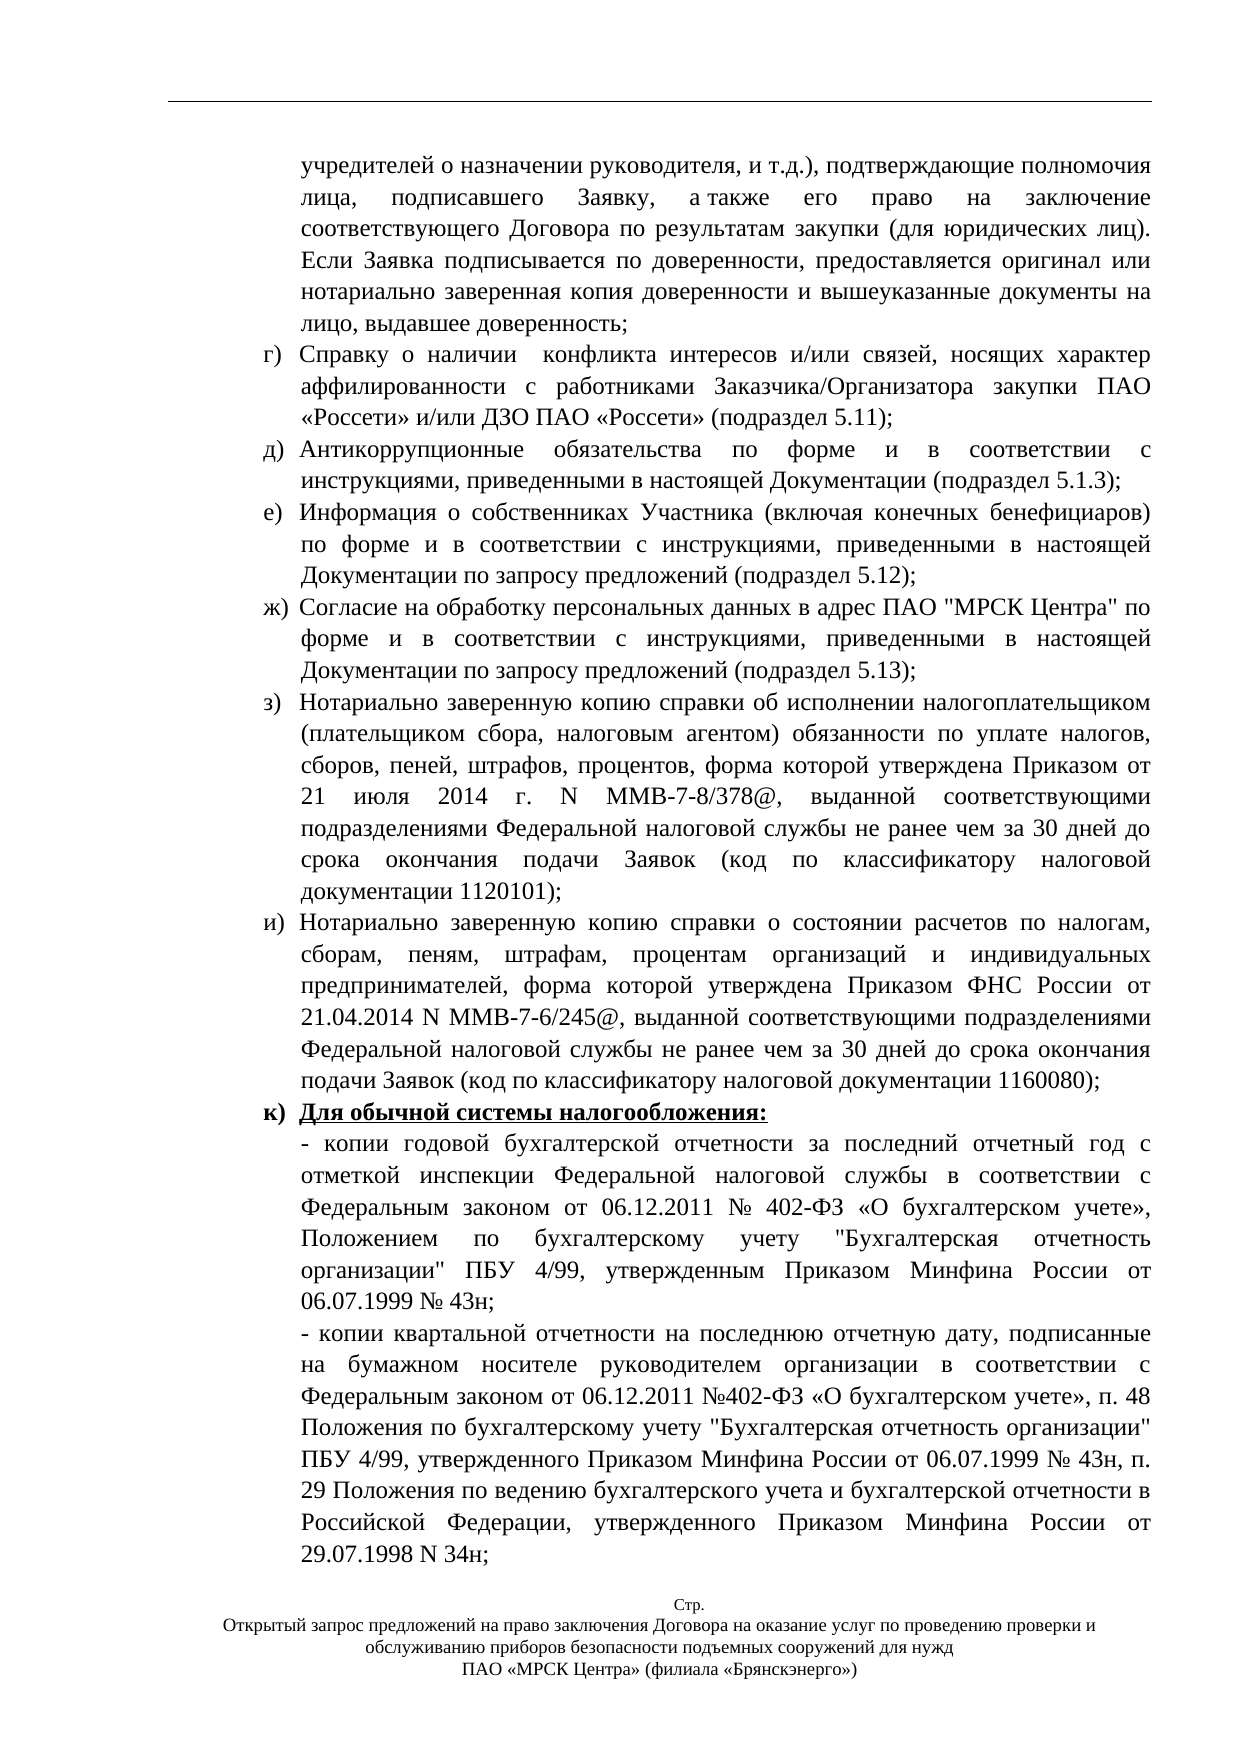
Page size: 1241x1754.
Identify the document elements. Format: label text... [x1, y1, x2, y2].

text - копии годовой бухгалтерской отчетности за последний отчетный год с отметкой инспекции Федеральной налоговой службы в соответствии с Федеральным законом от 06.12.2011 № 402-ФЗ «О бухгалтерском учете», Положением по бухгалтерскому учету "Бухгалтерская отчетность организации" ПБУ 4/99, утвержденным Приказом Минфина России от 06.07.1999 № 43н; [301, 1128, 1152, 1315]
list Справку о наличии конфликта интересов и/или связей, носящих характер аффилированности с работниками Заказчика/Организатора закупки ПАО «Россети» и/или ДЗО ПАО «Россети» (подраздел 5.11); [263, 339, 1152, 431]
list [263, 150, 1152, 337]
list Согласие на обработку персональных данных в адрес ПАО "МРСК Центра" по форме и в соответствии с инструкциями, приведенными в настоящей Документации по запросу предложений (подраздел 5.13); [263, 592, 1152, 684]
text - копии квартальной отчетности на последнюю отчетную дату, подписанные на бумажном носителе руководителем организации в соответствии с Федеральным законом от 06.12.2011 №402-ФЗ «О бухгалтерском учете», п. 48 Положения по бухгалтерскому учету "Бухгалтерская отчетность организации" ПБУ 4/99, утвержденного Приказом Минфина России от 06.07.1999 № 43н, п. 29 Положения по ведению бухгалтерского учета и бухгалтерской отчетности в Российской Федерации, утвержденного Приказом Минфина России от 29.07.1998 N 34н; [301, 1318, 1152, 1567]
list Антикоррупционные обязательства по форме и в соответствии с инструкциями, приведенными в настоящей Документации (подраздел 5.1.3); [263, 434, 1152, 494]
list Нотариально заверенную копию справки об исполнении налогоплательщиком (плательщиком сбора, налоговым агентом) обязанности по уплате налогов, сборов, пеней, штрафов, процентов, форма которой утверждена Приказом от 21 июля 2014 г. N ММВ-7-8/378@, выданной соответствующими подразделениями Федеральной налоговой службы не ранее чем за 30 дней до срока окончания подачи Заявок (код по классификатору налоговой документации 1120101); [263, 687, 1152, 905]
list Информация о собственниках Участника (включая конечных бенефициаров) по форме и в соответствии с инструкциями, приведенными в настоящей Документации по запросу предложений (подраздел 5.12); [263, 497, 1152, 589]
list Для обычной системы налогообложения: [263, 1097, 1152, 1126]
list Нотариально заверенную копию справки о состоянии расчетов по налогам, сборам, пеням, штрафам, процентам организаций и индивидуальных предпринимателей, форма которой утверждена Приказом ФНС России от 21.04.2014 N ММВ-7-6/245@, выданной соответствующими подразделениями Федеральной налоговой службы не ранее чем за 30 дней до срока окончания подачи Заявок (код по классификатору налоговой документации 1160080); [263, 907, 1152, 1094]
